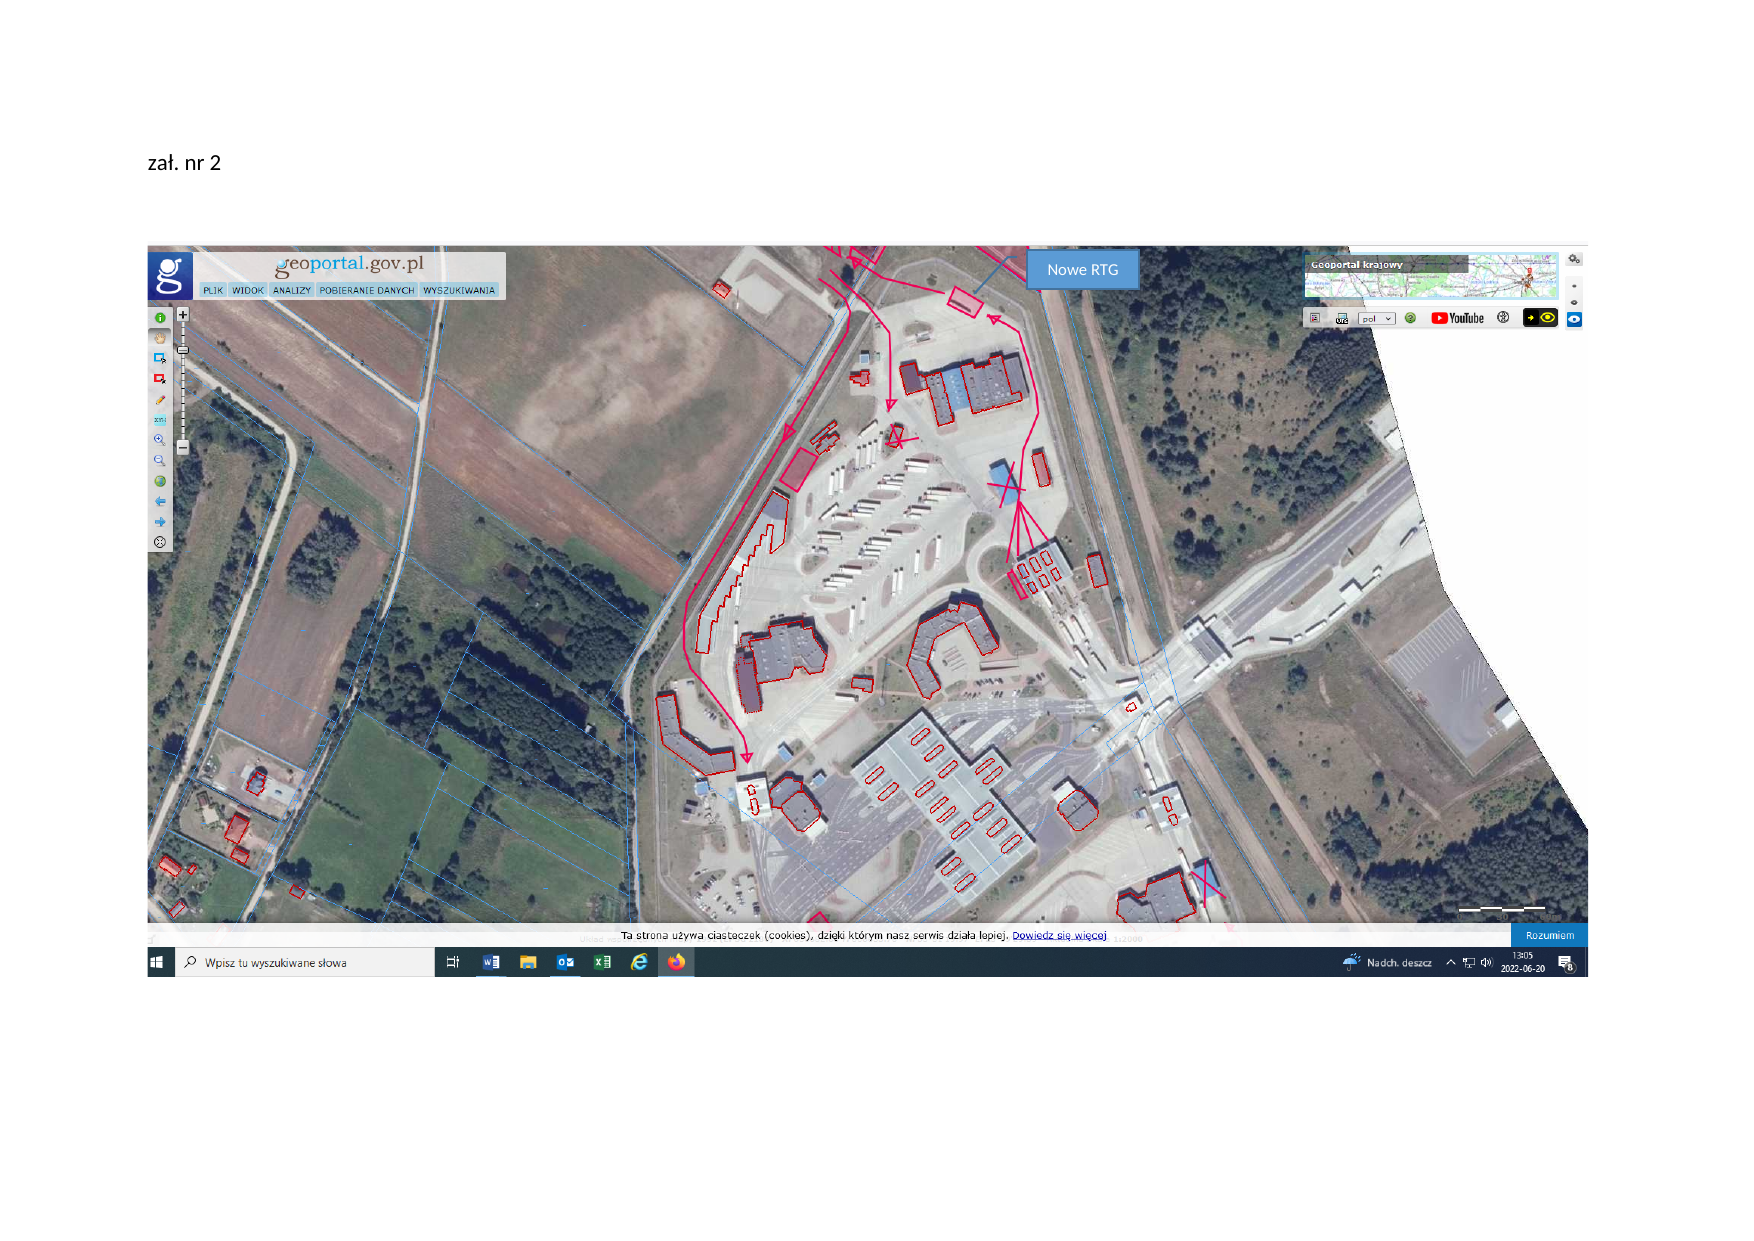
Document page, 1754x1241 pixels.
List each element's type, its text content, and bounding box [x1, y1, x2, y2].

text zał. nr 2 [148, 148, 1606, 176]
picture [147, 241, 1589, 977]
